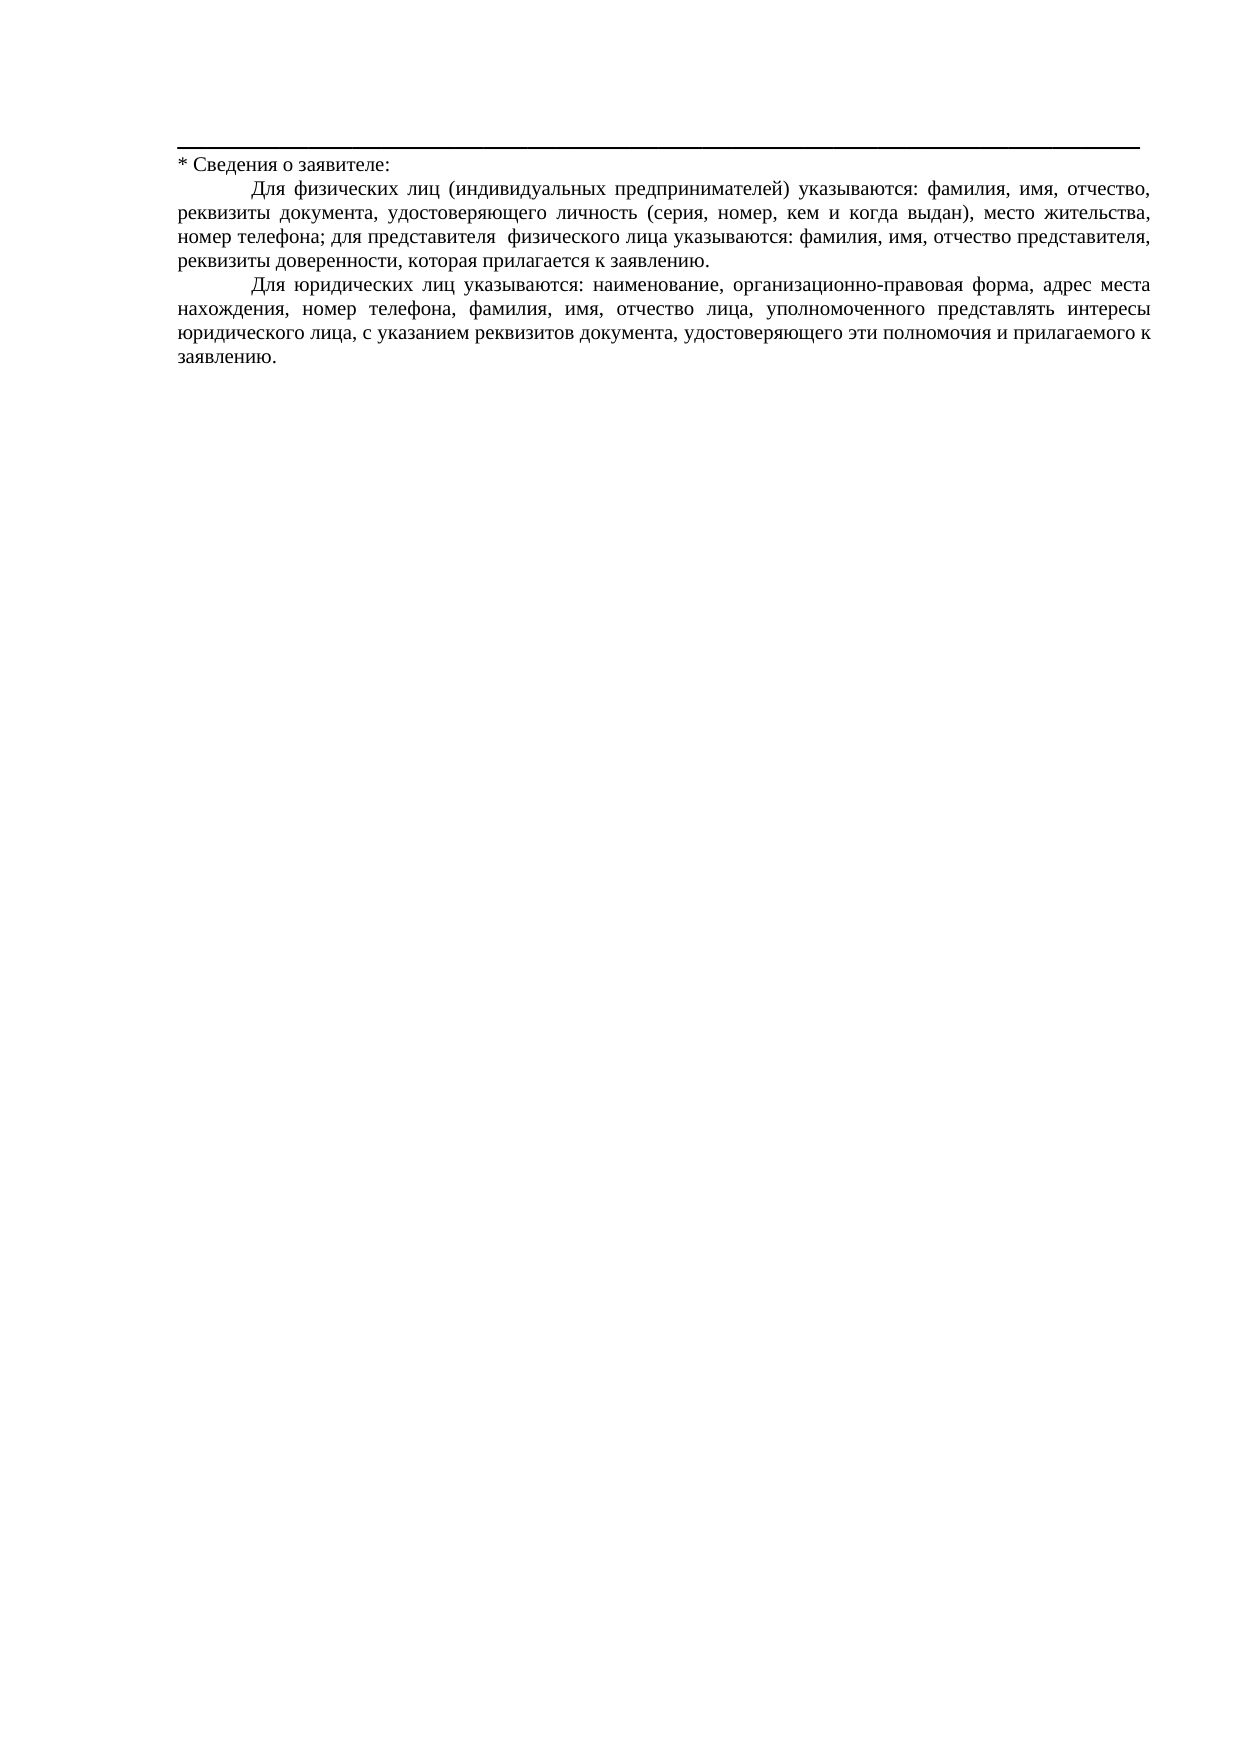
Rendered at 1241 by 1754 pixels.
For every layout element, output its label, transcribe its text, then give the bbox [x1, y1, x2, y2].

text __________________________________________________________________ [177, 118, 1152, 152]
text Для физических лиц (индивидуальных предпринимателей) указываются: фамилия, имя, отчество, реквизиты документа, удостоверяющего личность (серия, номер, кем и когда выдан), место жительства, номер телефона; для представителя физического лица указываются: фамилия, имя, отчество представителя, реквизиты доверенности, которая прилагается к заявлению. [177, 176, 1152, 272]
text * Сведения о заявителе: [177, 152, 1152, 176]
text Для юридических лиц указываются: наименование, организационно-правовая форма, адрес места нахождения, номер телефона, фамилия, имя, отчество лица, уполномоченного представлять интересы юридического лица, с указанием реквизитов документа, удостоверяющего эти полномочия и прилагаемого к заявлению. [177, 272, 1152, 368]
